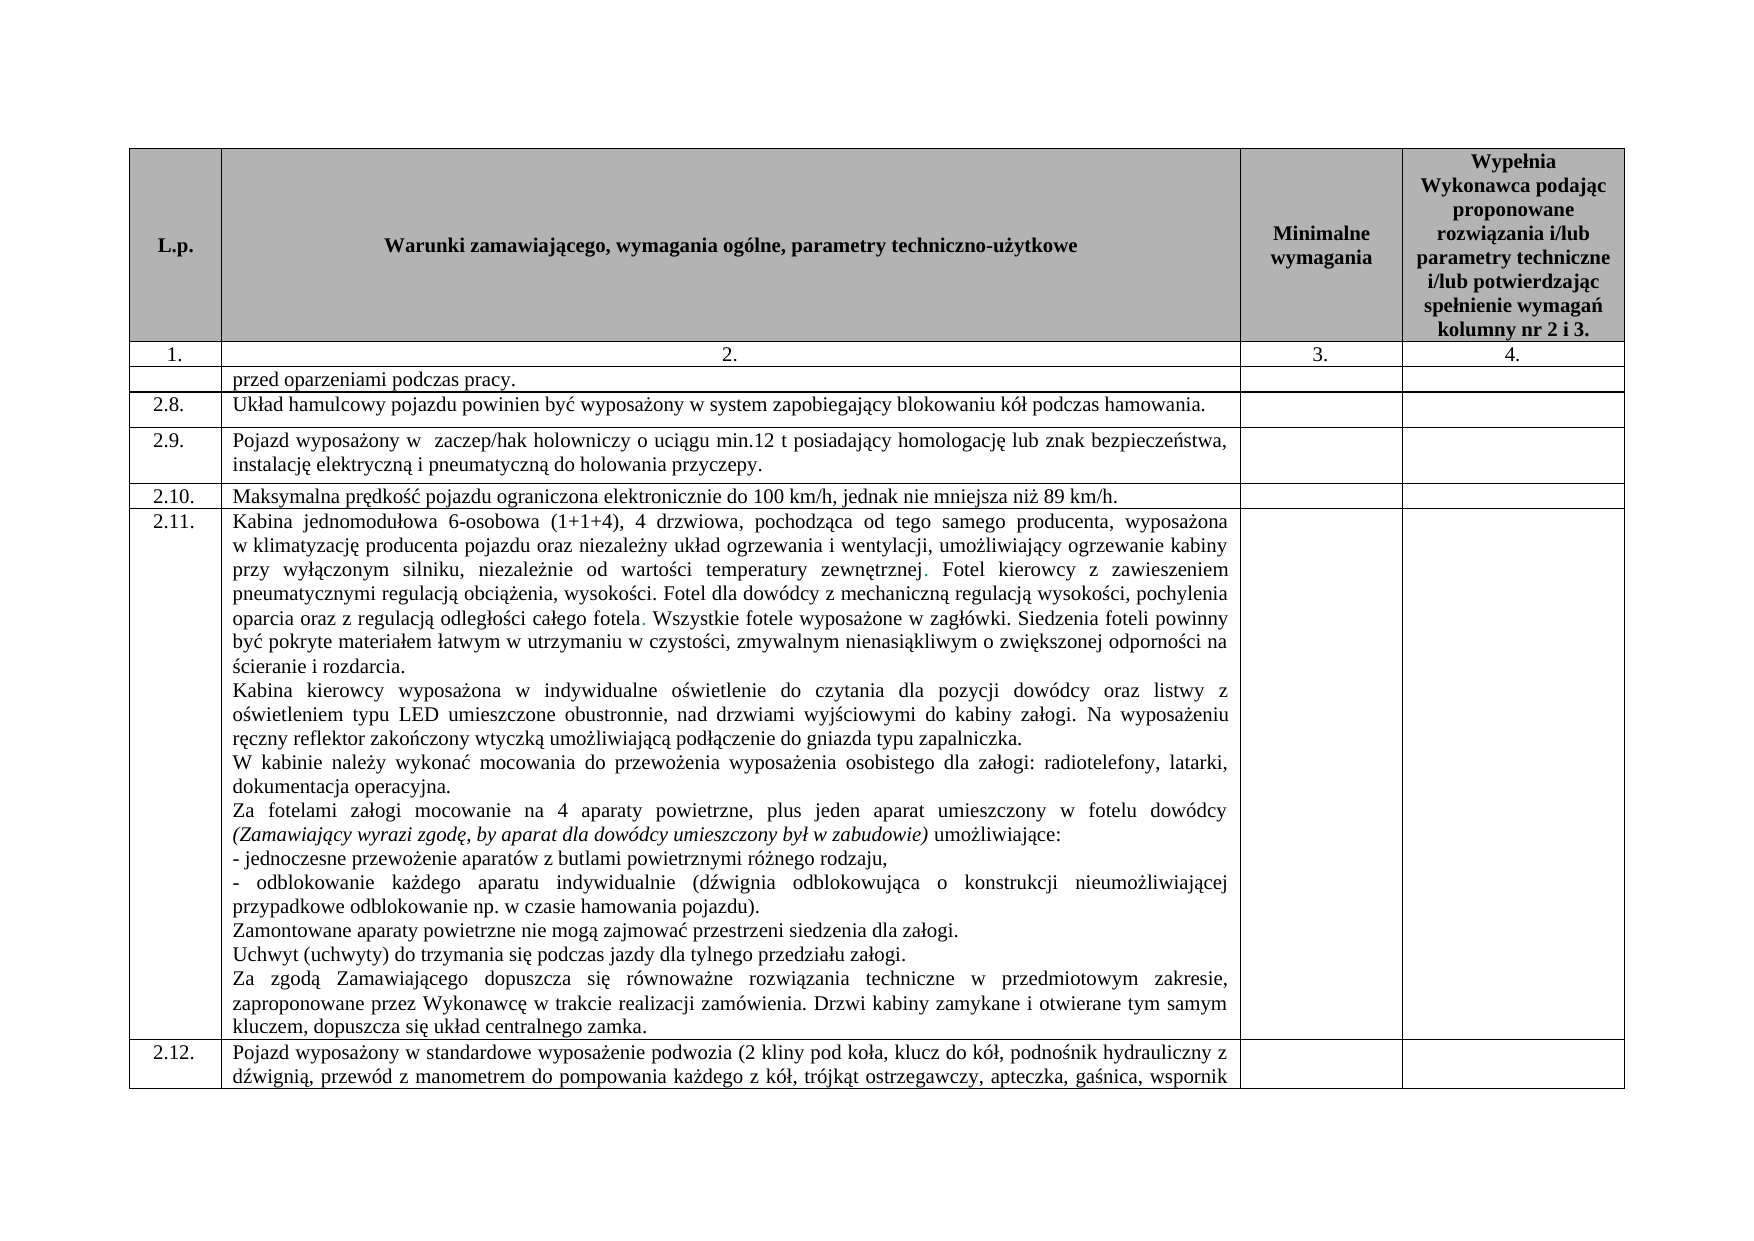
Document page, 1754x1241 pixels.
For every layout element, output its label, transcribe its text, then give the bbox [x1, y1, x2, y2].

table_cell [1403, 428, 1624, 483]
table_cell [1403, 342, 1624, 366]
table_cell Maksymalna prędkość pojazdu ograniczona elektronicznie do 100 km/h, jednak nie mniejsza niż 89 km/h. [222, 484, 1240, 508]
table_cell [130, 484, 221, 508]
table_header Minimalne wymagania [1241, 149, 1402, 341]
table_cell [1241, 342, 1402, 366]
table_cell [130, 342, 221, 366]
table_cell Kabina jednomodułowa 6-osobowa (1+1+4), 4 drzwiowa, pochodząca od tego samego producenta, wyposażona w klimatyzację producenta pojazdu oraz niezależny układ ogrzewania i wentylacji, umożliwiający ogrzewanie kabiny przy wyłączonym silniku, niezależnie od wartości temperatury zewnętrznej. Fotel kierowcy z zawieszeniem pneumatycznymi regulacją obciążenia, wysokości. Fotel dla dowódcy z mechaniczną regulacją wysokości, pochylenia oparcia oraz z regulacją odległości całego fotela. Wszystkie fotele wyposażone w zagłówki. Siedzenia foteli powinny być pokryte materiałem łatwym w utrzymaniu w czystości, zmywalnym nienasiąkliwym o zwiększonej odporności na ścieranie i rozdarcia. Kabina kierowcy wyposażona w indywidualne oświetlenie do czytania dla pozycji dowódcy oraz listwy z oświetleniem typu LED umieszczone obustronnie, nad drzwiami wyjściowymi do kabiny załogi. Na wyposażeniu ręczny reflektor zakończony wtyczką umożliwiającą podłączenie do gniazda typu zapalniczka. W kabinie należy wykonać mocowania do przewożenia wyposażenia osobistego dla załogi: radiotelefony, latarki, dokumentacja operacyjna. Za fotelami załogi mocowanie na 4 aparaty powietrzne, plus jeden aparat umieszczony w fotelu dowódcy (Zamawiający wyrazi zgodę, by aparat dla dowódcy umieszczony był w zabudowie) umożliwiające: - jednoczesne przewożenie aparatów z butlami powietrznymi różnego rodzaju, - odblokowanie każdego aparatu indywidualnie (dźwignia odblokowująca o konstrukcji nieumożliwiającej przypadkowe odblokowanie np. w czasie hamowania pojazdu). Zamontowane aparaty powietrzne nie mogą zajmować przestrzeni siedzenia dla załogi. Uchwyt (uchwyty) do trzymania się podczas jazdy dla tylnego przedziału załogi. Za zgodą Zamawiającego dopuszcza się równoważne rozwiązania techniczne w przedmiotowym zakresie, zaproponowane przez Wykonawcę w trakcie realizacji zamówienia. Drzwi kabiny zamykane i otwierane tym samym kluczem, dopuszcza się układ centralnego zamka. [222, 509, 1240, 1038]
table_cell [1403, 484, 1624, 508]
table_cell [130, 393, 221, 427]
table_cell [130, 1040, 221, 1088]
table_cell [1241, 509, 1402, 1038]
table_cell Układ hamulcowy pojazdu powinien być wyposażony w system zapobiegający blokowaniu kół podczas hamowania. [222, 393, 1240, 427]
table_cell [130, 509, 221, 1038]
table_cell [1241, 428, 1402, 483]
table_cell [130, 367, 221, 391]
table_cell [1241, 367, 1402, 391]
table_header Wypełnia Wykonawca podając proponowane rozwiązania i/lub parametry techniczne i/lub potwierdzając spełnienie wymagań kolumny nr 2 i 3. [1403, 149, 1624, 341]
table_cell Wylot spalin nie może być skierowany na stanowiska obsługi poszczególnych urządzeń oraz musi zapewniać ochronę przed oparzeniami podczas pracy. [222, 367, 1240, 391]
table_cell [1403, 393, 1624, 427]
table_cell Pojazd wyposażony w zaczep/hak holowniczy o uciągu min.12 t posiadający homologację lub znak bezpieczeństwa, instalację elektryczną i pneumatyczną do holowania przyczepy. [222, 428, 1240, 483]
table_cell [1241, 393, 1402, 427]
table_header L.p. [130, 149, 221, 341]
table_cell [1241, 1040, 1402, 1088]
table_cell [1403, 1040, 1624, 1088]
table_header Warunki zamawiającego, wymagania ogólne, parametry techniczno-użytkowe [222, 149, 1240, 341]
table_cell [222, 342, 1240, 366]
table_cell [1403, 367, 1624, 391]
table_cell [1241, 484, 1402, 508]
table_cell [130, 428, 221, 483]
table_cell [1403, 509, 1624, 1038]
